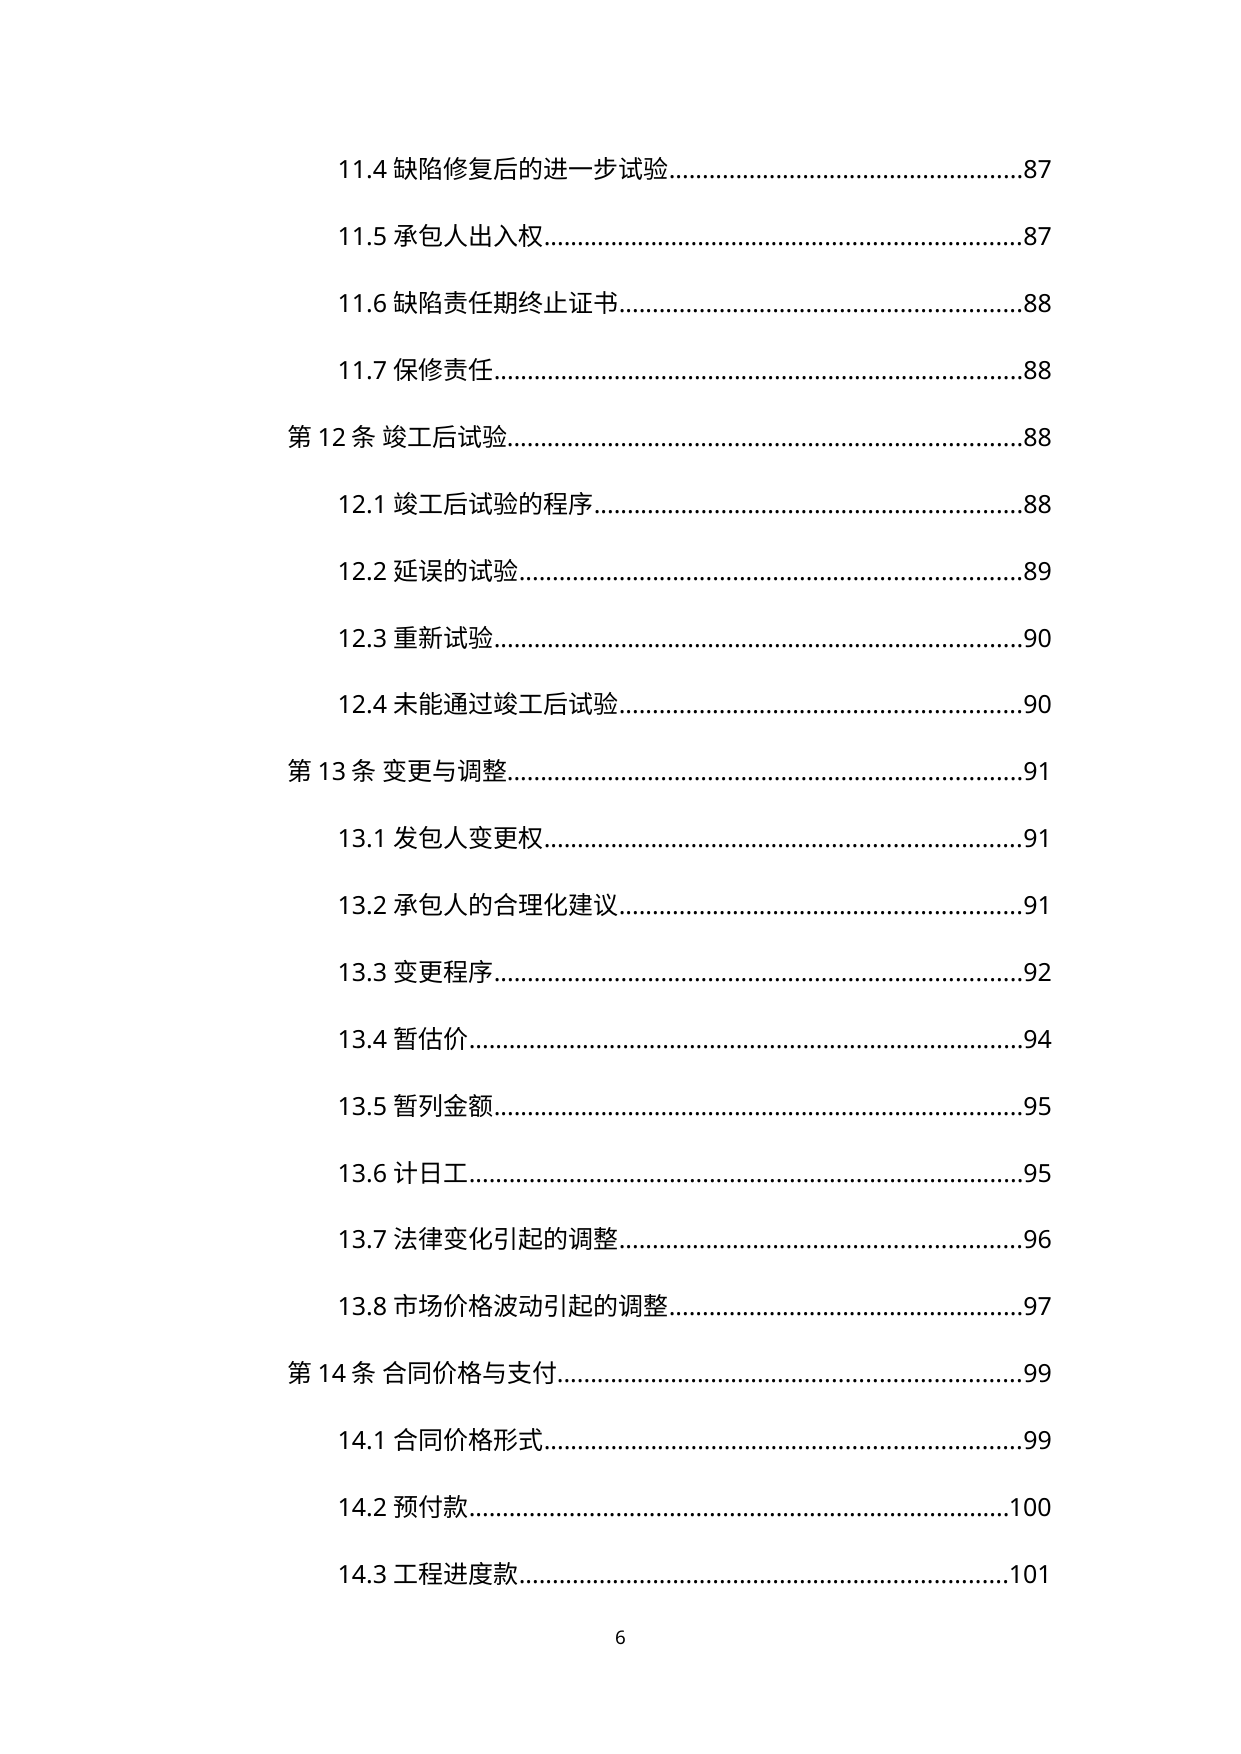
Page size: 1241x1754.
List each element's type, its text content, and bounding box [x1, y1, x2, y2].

text 11.7 保修责任 88 [287, 351, 1053, 387]
text 11.6 缺陷责任期终止证书 88 [287, 284, 1053, 320]
text 11.4 缺陷修复后的进一步试验 87 [287, 150, 1053, 186]
text 12.1 竣工后试验的程序 88 [287, 484, 1053, 521]
text 12.4 未能通过竣工后试验 90 [287, 685, 1053, 721]
text 14.3 工程进度款 101 [287, 1554, 1053, 1591]
text 13.6 计日工 95 [287, 1153, 1053, 1189]
text 14.2 预付款 100 [287, 1487, 1053, 1524]
text 11.5 承包人出入权 87 [287, 217, 1053, 253]
text 13.2 承包人的合理化建议 91 [287, 886, 1053, 922]
text 13.3 变更程序 92 [287, 952, 1053, 989]
text 第13条 变更与调整 91 [237, 752, 1053, 788]
text 第14条 合同价格与支付 99 [237, 1354, 1053, 1390]
text 13.1 发包人变更权 91 [287, 819, 1053, 855]
text 13.4 暂估价 94 [287, 1019, 1053, 1056]
text 13.8 市场价格波动引起的调整 97 [287, 1287, 1053, 1323]
text 第12条 竣工后试验 88 [237, 417, 1053, 454]
text 12.3 重新试验 90 [287, 618, 1053, 654]
text 14.1 合同价格形式 99 [287, 1421, 1053, 1457]
text 13.5 暂列金额 95 [287, 1086, 1053, 1122]
text 13.7 法律变化引起的调整 96 [287, 1220, 1053, 1256]
text 12.2 延误的试验 89 [287, 551, 1053, 587]
